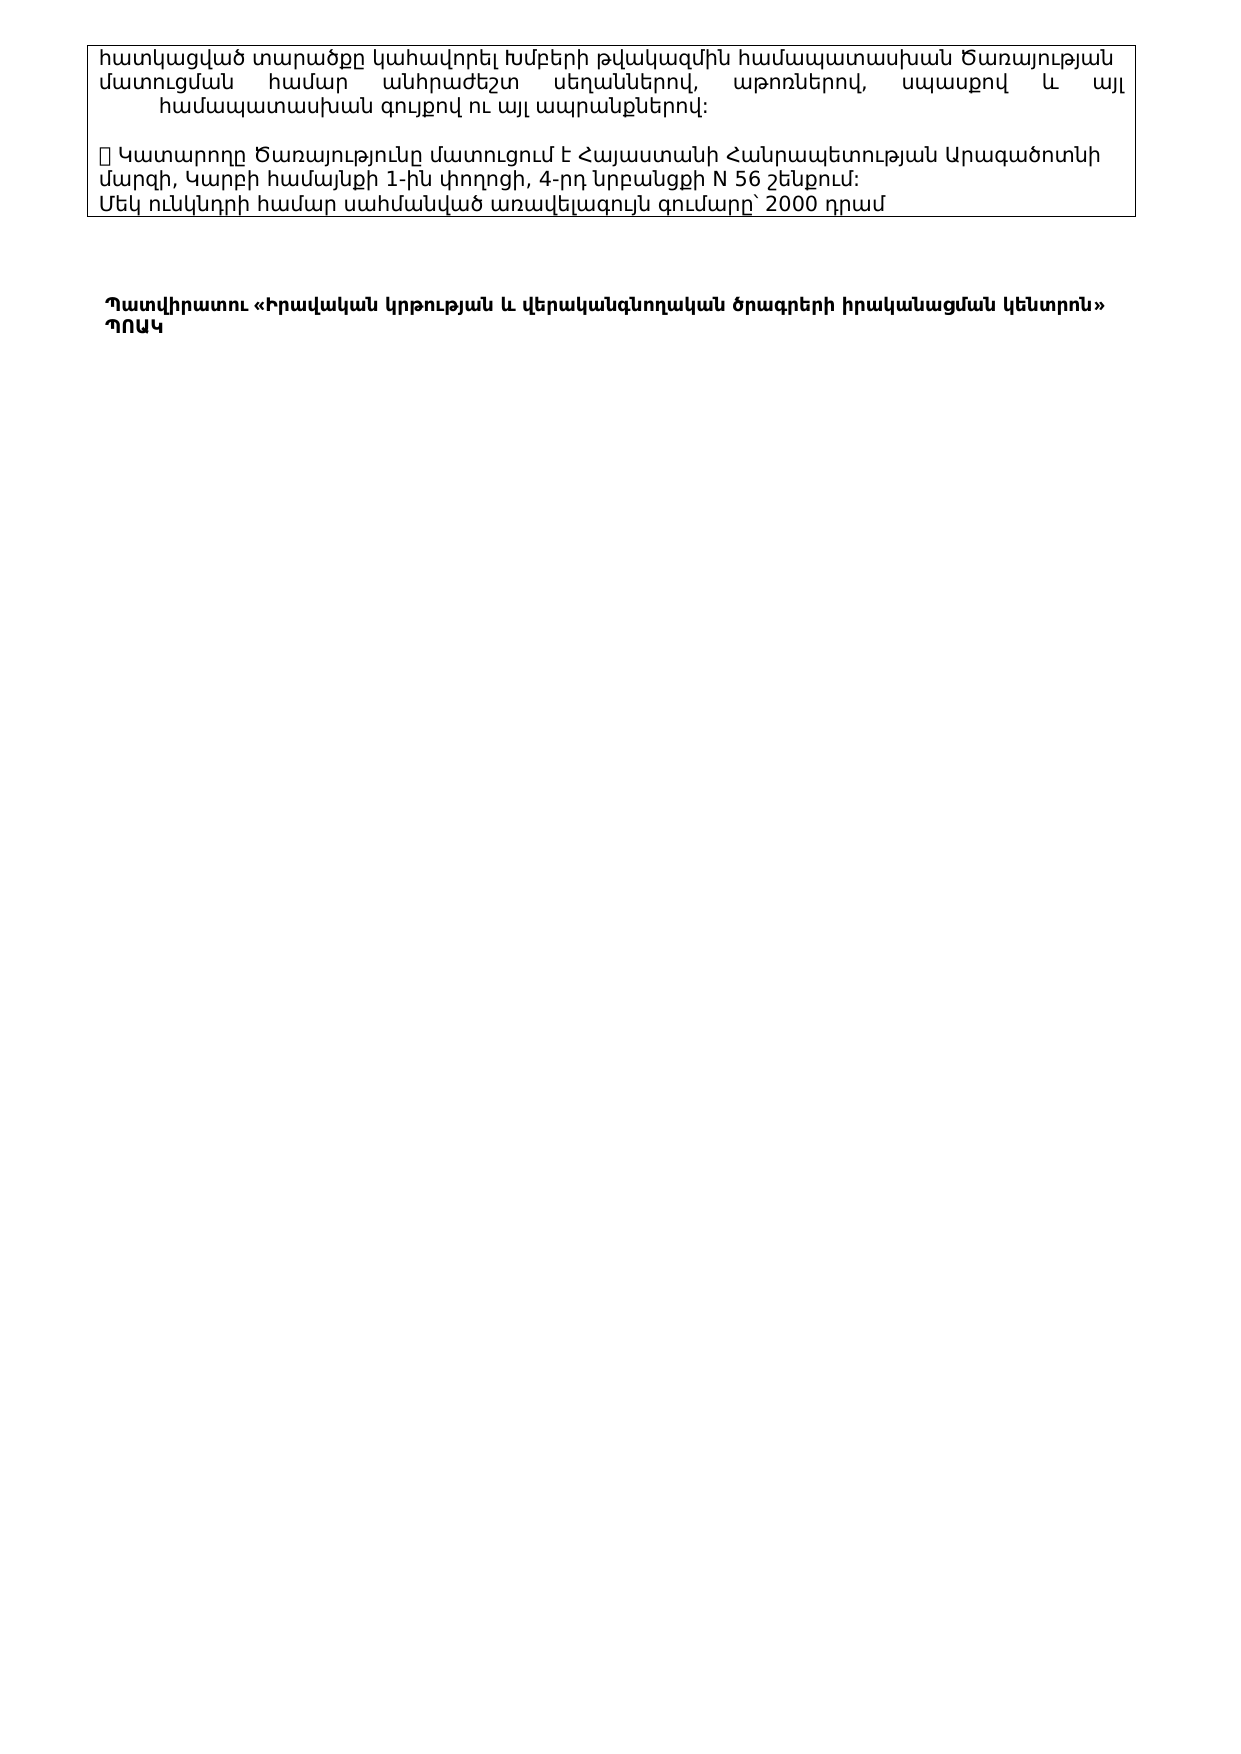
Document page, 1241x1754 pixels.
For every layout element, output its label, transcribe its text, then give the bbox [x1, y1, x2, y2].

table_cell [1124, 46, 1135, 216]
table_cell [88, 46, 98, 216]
text Պատվիրատու «Իրավական կրթության և վերականգնողական ծրագրերի իրականացման կենտրոն» ՊՈԱԿ [105, 291, 1150, 338]
